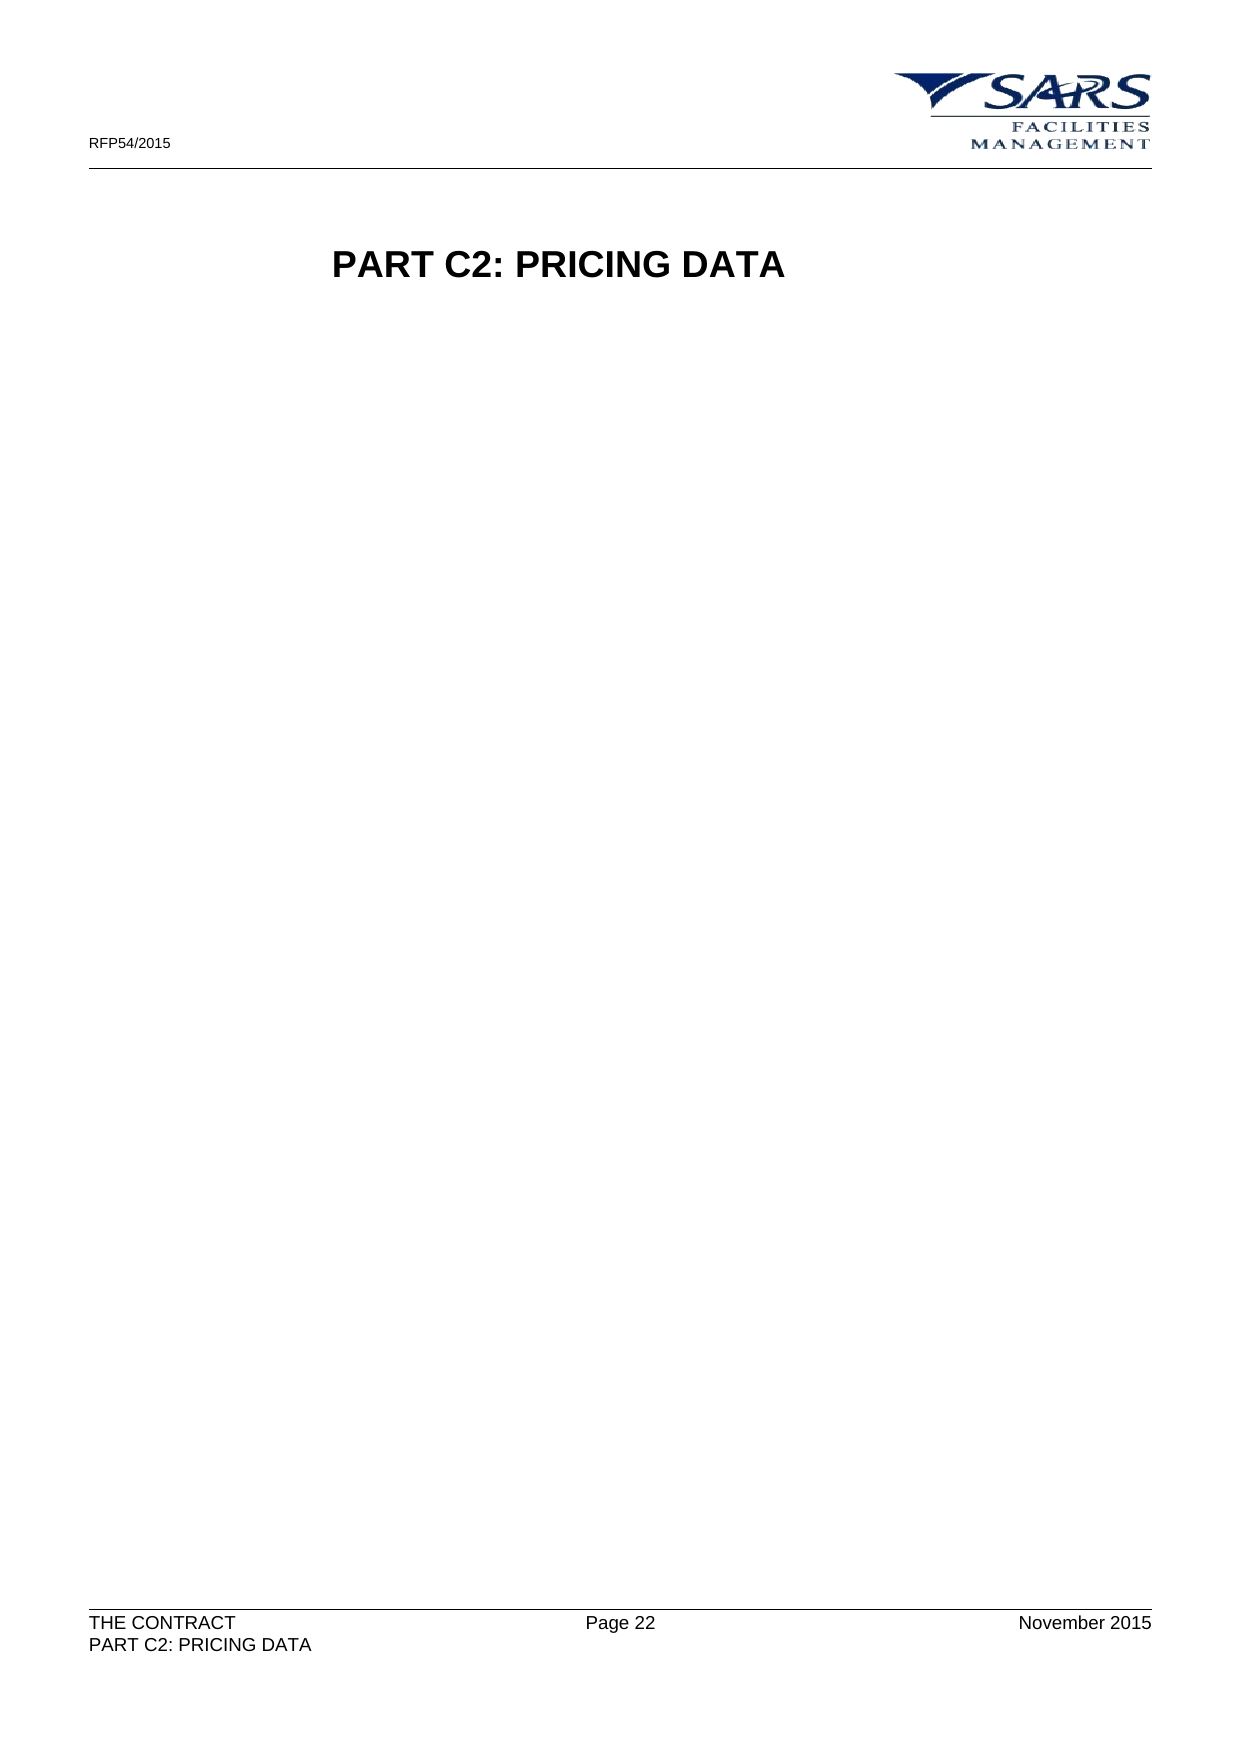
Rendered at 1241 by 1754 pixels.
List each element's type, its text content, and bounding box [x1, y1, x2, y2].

table_header PRICING DATA [78, 217, 1040, 310]
picture [893, 73, 1152, 149]
